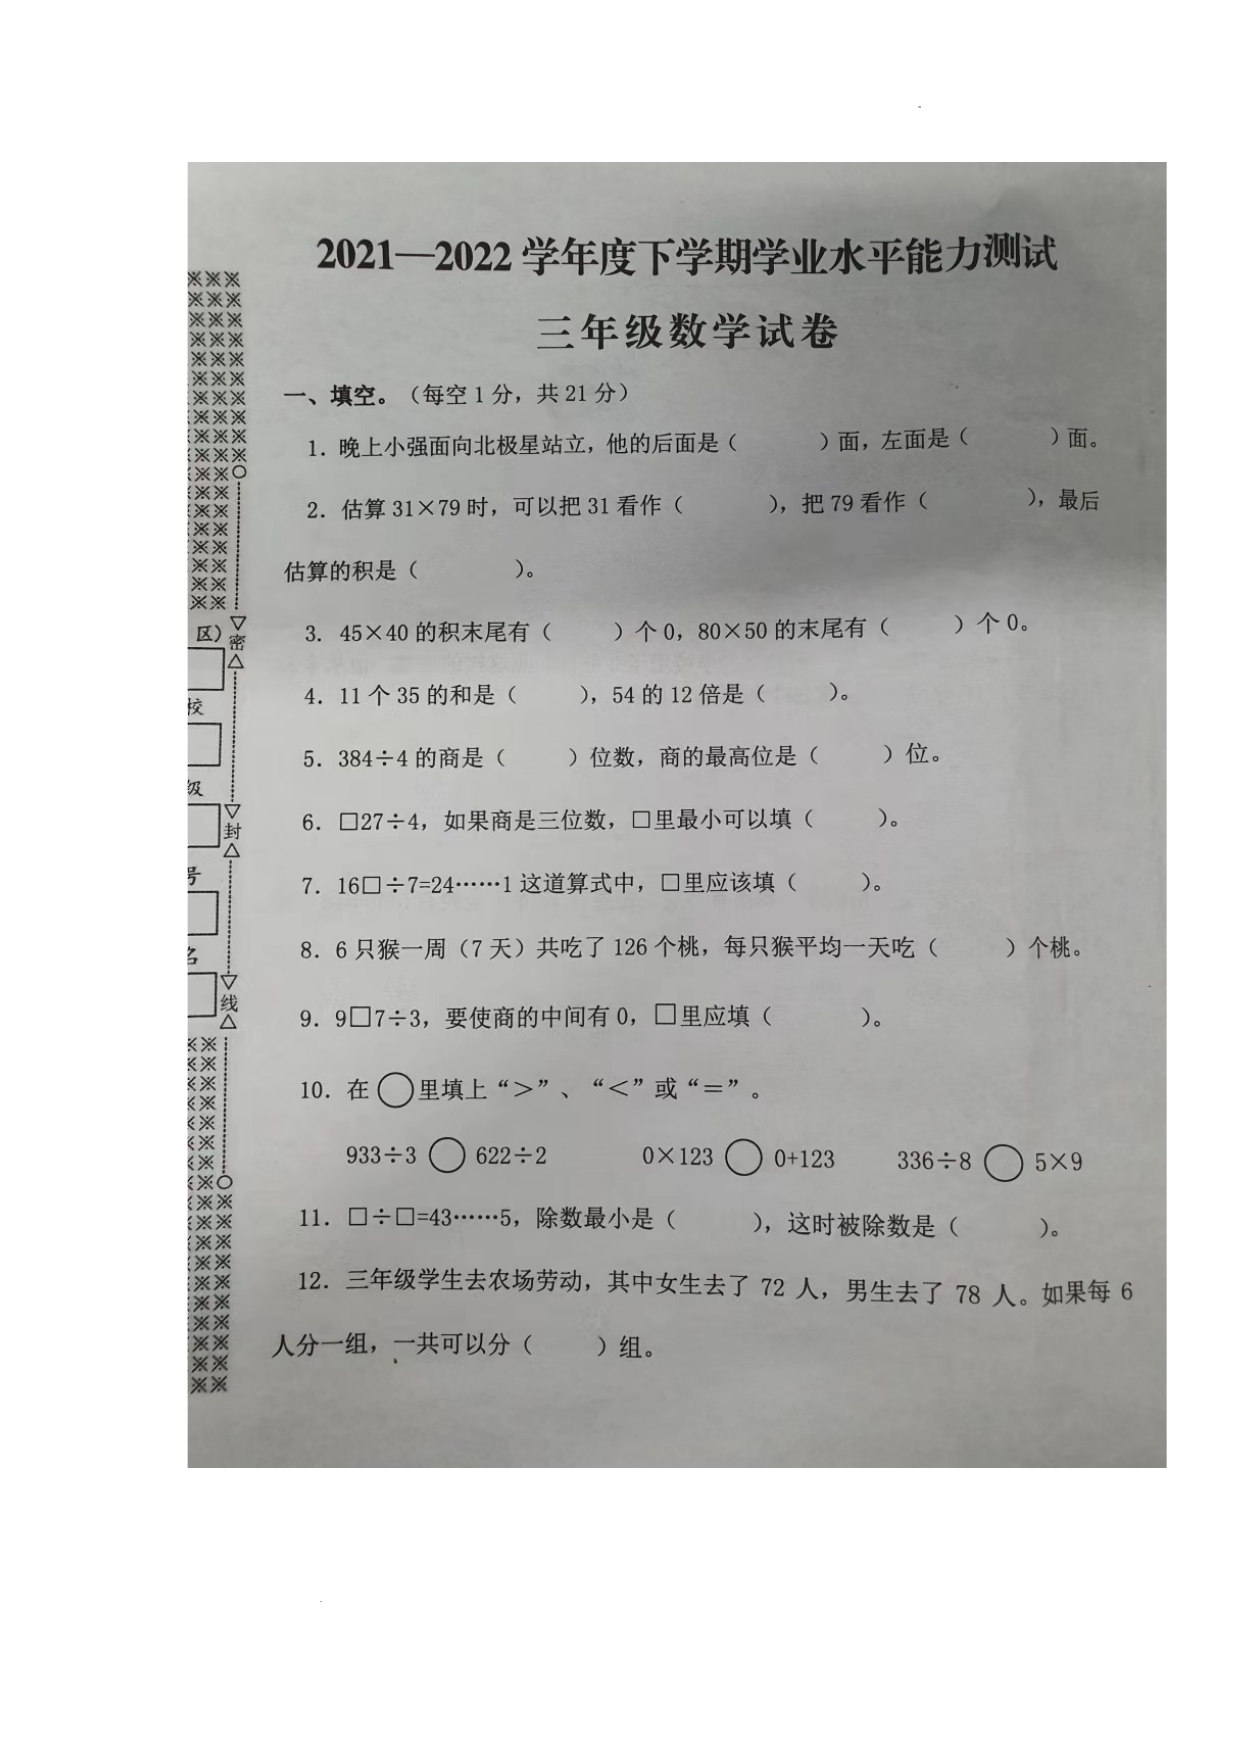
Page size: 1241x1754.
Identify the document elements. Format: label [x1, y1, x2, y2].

picture [187, 162, 1167, 1468]
